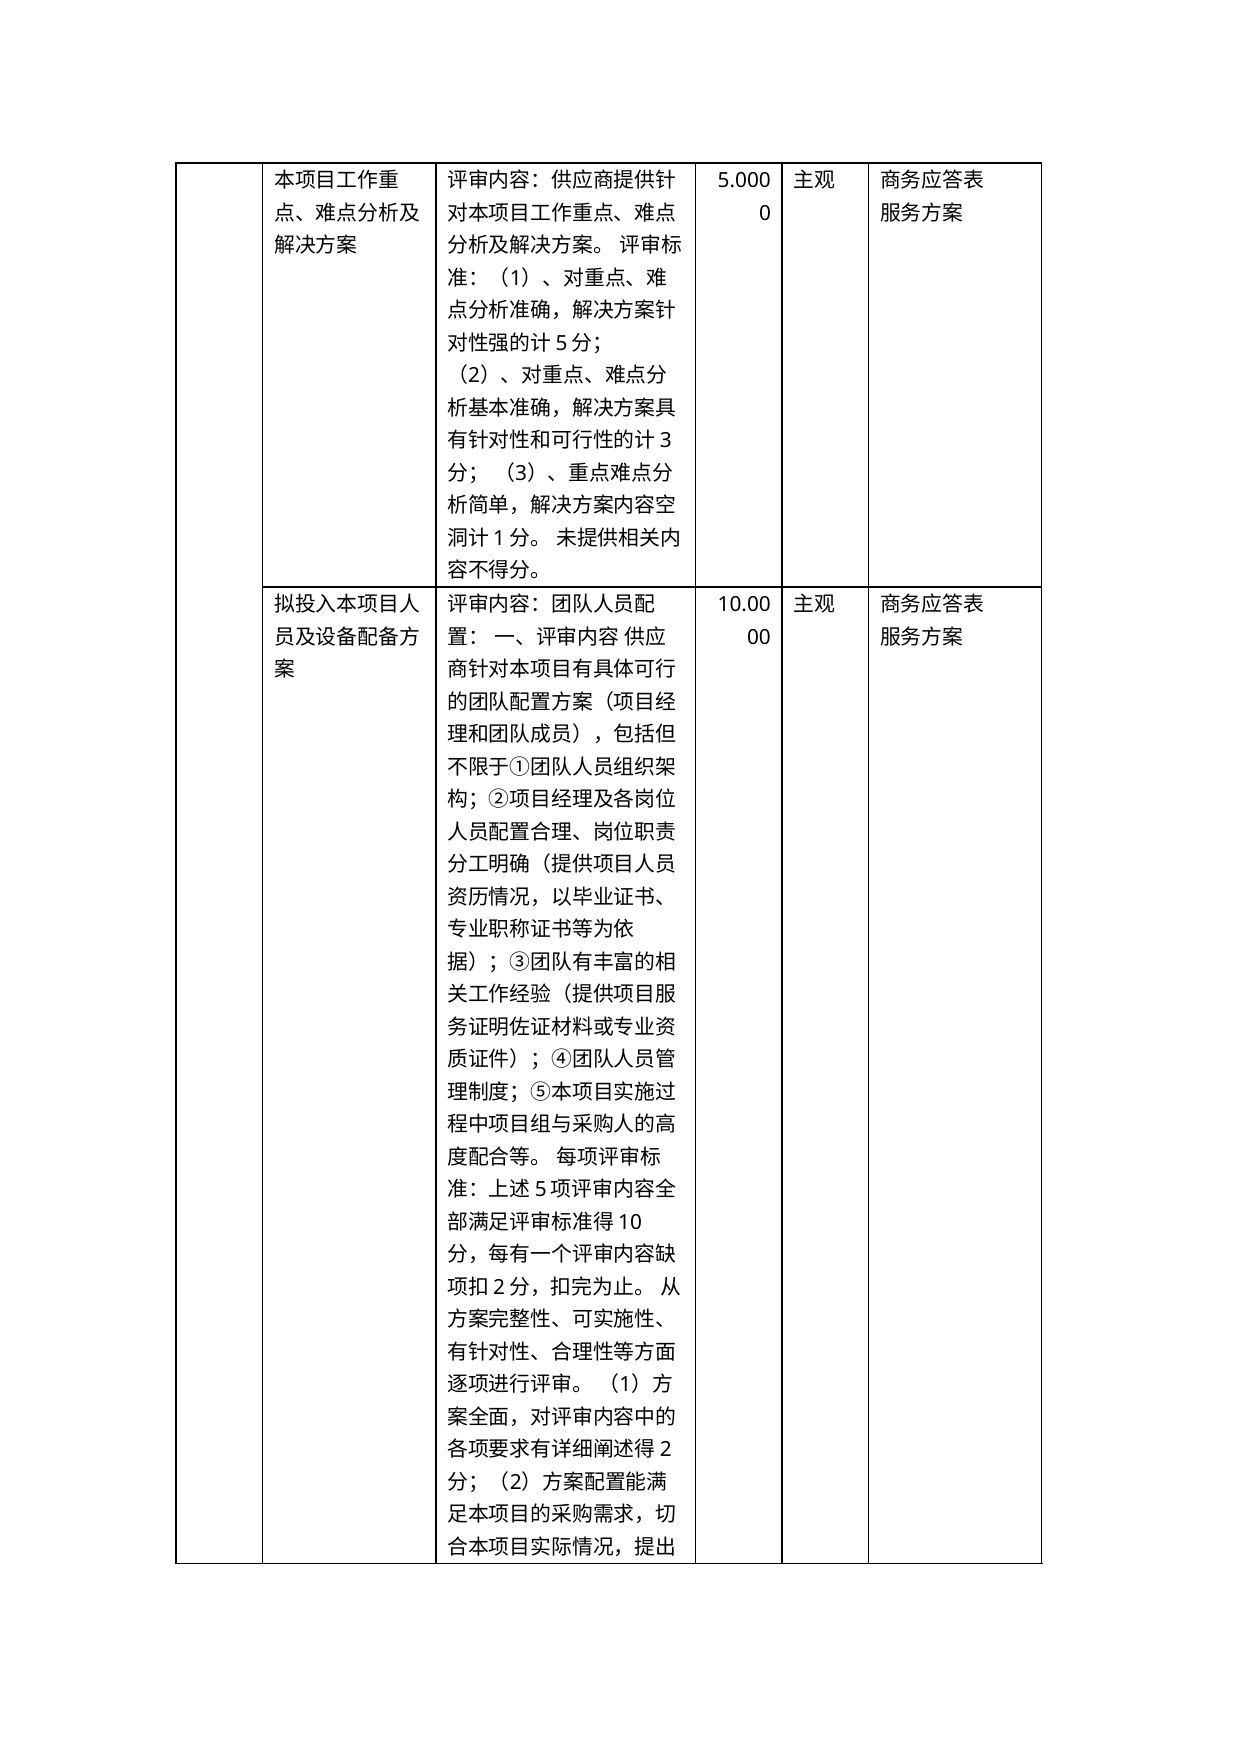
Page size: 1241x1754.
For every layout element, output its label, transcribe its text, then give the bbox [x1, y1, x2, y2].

table_cell 主观 [783, 588, 868, 1563]
table_cell 5.0000 [696, 164, 781, 586]
table_cell 评审内容：供应商提供针对本项目工作重点、难点分析及解决方案。 评审标准：（1）、对重点、难点分析准确，解决方案针对性强的计5分； （2）、对重点、难点分析基本准确，解决方案具有针对性和可行性的计3分； （3）、重点难点分析简单，解决方案内容空洞计1分。 未提供相关内容不得分。 [437, 164, 695, 586]
table_cell 商务应答表 服务方案 [869, 588, 1041, 1563]
table_cell 主观 [783, 164, 868, 586]
table_cell 本项目工作重点、难点分析及解决方案 [263, 164, 435, 586]
table_cell 10.0000 [696, 588, 781, 1563]
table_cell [437, 588, 695, 1563]
table_cell 拟投入本项目人员及设备配备方案 [263, 588, 435, 1563]
table_cell 商务应答表 服务方案 [869, 164, 1041, 586]
